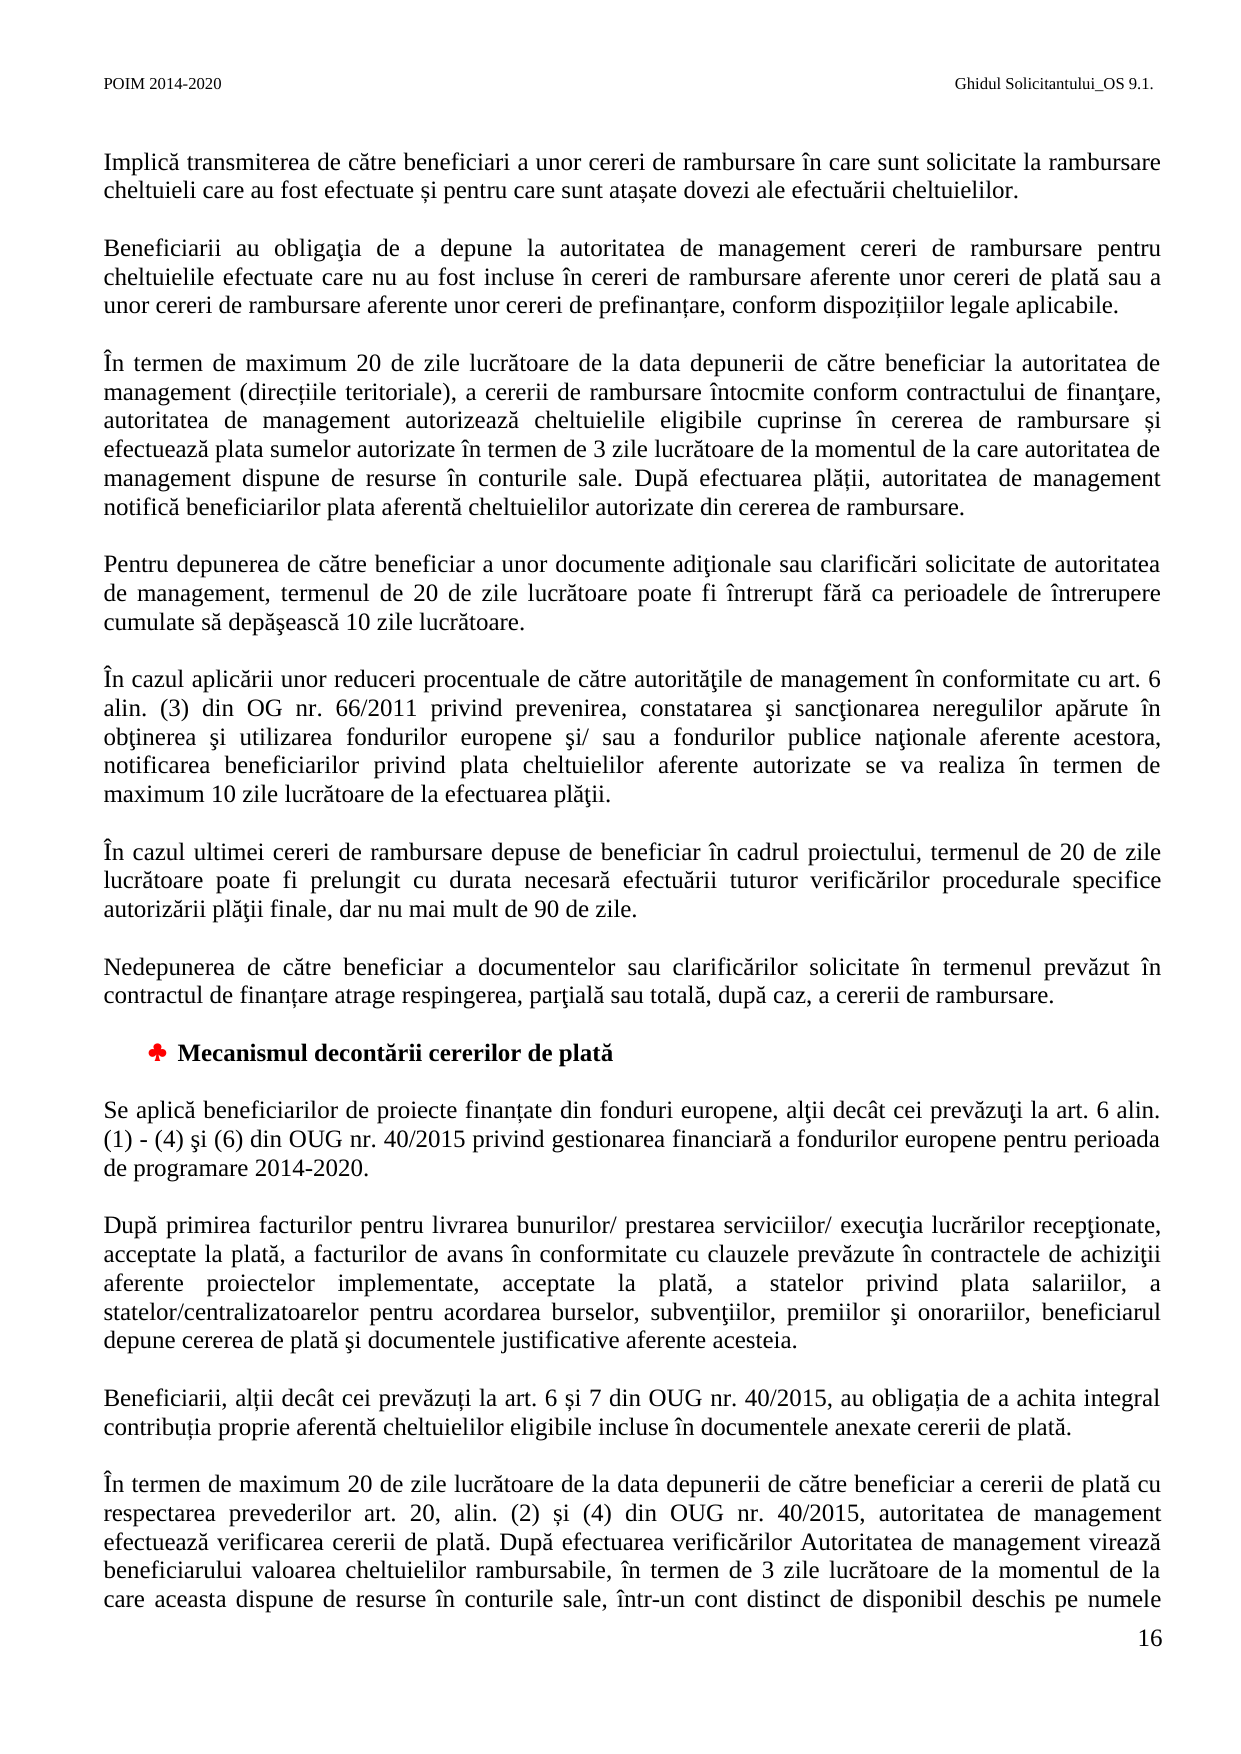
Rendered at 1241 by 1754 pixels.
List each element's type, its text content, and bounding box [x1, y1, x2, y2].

text Beneficiarii, alții decât cei prevăzuți la art. 6 și 7 din OUG nr. 40/2015, au obligația de a achita integral contribuția proprie aferentă cheltuielilor eligibile incluse în documentele anexate cererii de plată. [103, 1383, 1162, 1441]
text În cazul ultimei cereri de rambursare depuse de beneficiar în cadrul proiectului, termenul de 20 de zile lucrătoare poate fi prelungit cu durata necesară efectuării tuturor verificărilor procedurale specifice autorizării plăţii finale, dar nu mai mult de 90 de zile. [103, 837, 1162, 923]
text În termen de maximum 20 de zile lucrătoare de la data depunerii de către beneficiar la autoritatea de management (direcțiile teritoriale), a cererii de rambursare întocmite conform contractului de finanţare, autoritatea de management autorizează cheltuielile eligibile cuprinse în cererea de rambursare și efectuează plata sumelor autorizate în termen de 3 zile lucrătoare de la momentul de la care autoritatea de management dispune de resurse în conturile sale. După efectuarea plății, autoritatea de management notifică beneficiarilor plata aferentă cheltuielilor autorizate din cererea de rambursare. [103, 348, 1162, 521]
text Implică transmiterea de către beneficiari a unor cereri de rambursare în care sunt solicitate la rambursare cheltuieli care au fost efectuate și pentru care sunt atașate dovezi ale efectuării cheltuielilor. [103, 147, 1162, 204]
text În cazul aplicării unor reduceri procentuale de către autorităţile de management în conformitate cu art. 6 alin. (3) din OG nr. 66/2011 privind prevenirea, constatarea şi sancţionarea neregulilor apărute în obţinerea şi utilizarea fondurilor europene şi/ sau a fondurilor publice naţionale aferente acestora, notificarea beneficiarilor privind plata cheltuielilor aferente autorizate se va realiza în termen de maximum 10 zile lucrătoare de la efectuarea plăţii. [103, 664, 1162, 808]
list Mecanismul decontării cererilor de plată [148, 1038, 1162, 1067]
text Beneficiarii au obligaţia de a depune la autoritatea de management cereri de rambursare pentru cheltuielile efectuate care nu au fost incluse în cereri de rambursare aferente unor cereri de plată sau a unor cereri de rambursare aferente unor cereri de prefinanțare, conform dispozițiilor legale aplicabile. [103, 233, 1162, 319]
text După primirea facturilor pentru livrarea bunurilor/ prestarea serviciilor/ execuţia lucrărilor recepţionate, acceptate la plată, a facturilor de avans în conformitate cu clauzele prevăzute în contractele de achiziţii aferente proiectelor implementate, acceptate la plată, a statelor privind plata salariilor, a statelor/centralizatoarelor pentru acordarea burselor, subvenţiilor, premiilor şi onorariilor, beneficiarul depune cererea de plată şi documentele justificative aferente acesteia. [103, 1211, 1162, 1354]
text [103, 1469, 1162, 1613]
text Nedepunerea de către beneficiar a documentelor sau clarificărilor solicitate în termenul prevăzut în contractul de finanțare atrage respingerea, parţială sau totală, după caz, a cererii de rambursare. [103, 952, 1162, 1009]
text Se aplică beneficiarilor de proiecte finanțate din fonduri europene, alţii decât cei prevăzuţi la art. 6 alin. (1) - (4) şi (6) din OUG nr. 40/2015 privind gestionarea financiară a fondurilor europene pentru perioada de programare 2014-2020. [103, 1096, 1162, 1182]
text Pentru depunerea de către beneficiar a unor documente adiţionale sau clarificări solicitate de autoritatea de management, termenul de 20 de zile lucrătoare poate fi întrerupt fără ca perioadele de întrerupere cumulate să depăşească 10 zile lucrătoare. [103, 549, 1162, 636]
